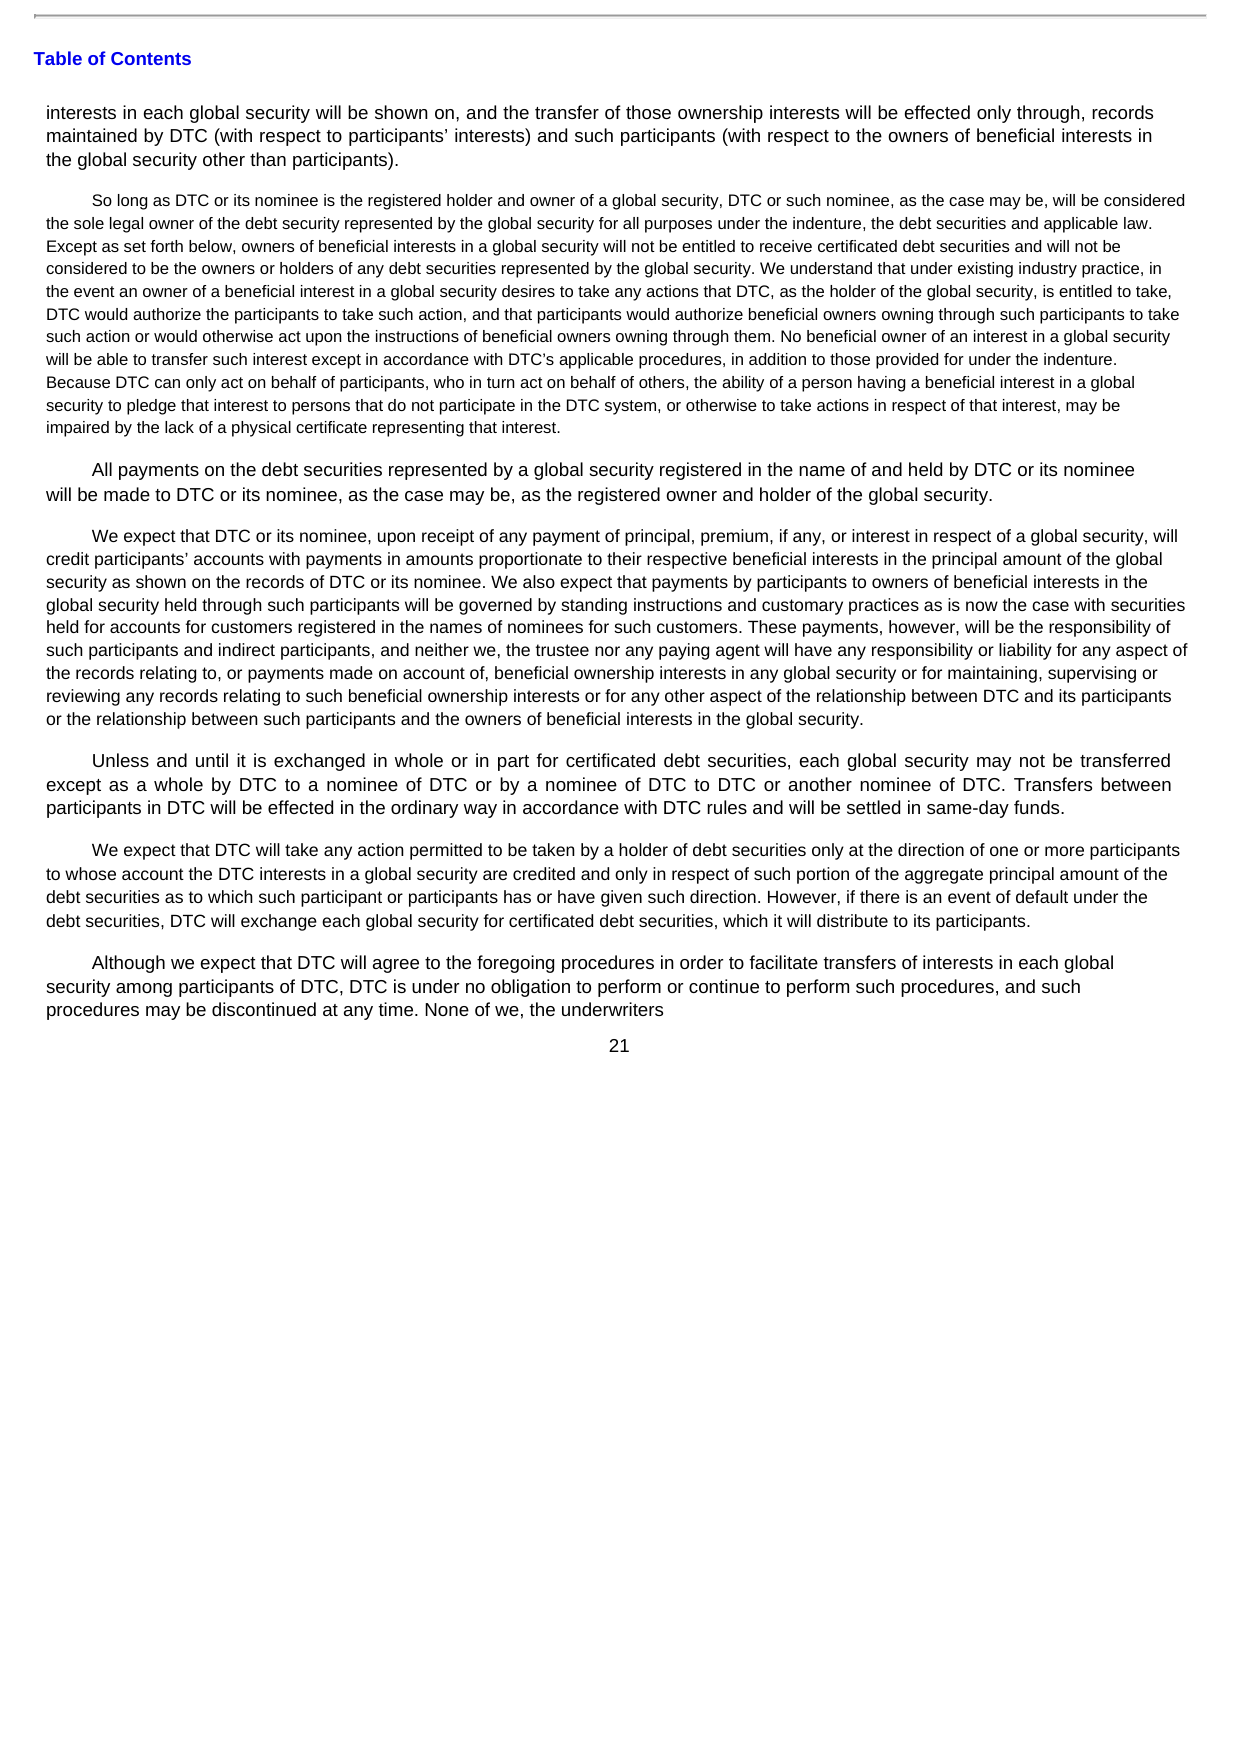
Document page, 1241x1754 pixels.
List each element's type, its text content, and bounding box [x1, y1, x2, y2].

text Although we expect that DTC will agree to the foregoing procedures in order to facilitate transfers of interests in each global security among participants of DTC, DTC is under no obligation to perform or continue to perform such procedures, and such procedures may be discontinued at any time. None of we, the underwriters [46, 952, 1167, 1021]
text Table of Contents [33, 48, 1192, 69]
text All payments on the debt securities represented by a global security registered in the name of and held by DTC or its nominee will be made to DTC or its nominee, as the case may be, as the registered owner and holder of the global security. [46, 459, 1157, 505]
text interests in each global security will be shown on, and the transfer of those ownership interests will be effected only through, records maintained by DTC (with respect to participants’ interests) and such participants (with respect to the owners of beneficial interests in the global security other than participants). [46, 102, 1155, 170]
text 21 [33, 1034, 1205, 1056]
text Unless and until it is exchanged in whole or in part for certificated debt securities, each global security may not be transferred except as a whole by DTC to a nominee of DTC or by a nominee of DTC to DTC or another nominee of DTC. Transfers between participants in DTC will be effected in the ordinary way in accordance with DTC rules and will be settled in same-day funds. [46, 750, 1174, 819]
picture [34, 14, 1207, 19]
text We expect that DTC or its nominee, upon receipt of any payment of principal, premium, if any, or interest in respect of a global security, will credit participants’ accounts with payments in amounts proportionate to their respective beneficial interests in the principal amount of the global security as shown on the records of DTC or its nominee. We also expect that payments by participants to owners of beneficial interests in the global security held through such participants will be governed by standing instructions and customary practices as is now the case with securities held for accounts for customers registered in the names of nominees for such customers. These payments, however, will be the responsibility of such participants and indirect participants, and neither we, the trustee nor any paying agent will have any responsibility or liability for any aspect of the records relating to, or payments made on account of, beneficial ownership interests in any global security or for maintaining, supervising or reviewing any records relating to such beneficial ownership interests or for any other aspect of the relationship between DTC and its participants or the relationship between such participants and the owners of beneficial interests in the global security. [46, 526, 1192, 729]
text So long as DTC or its nominee is the registered holder and owner of a global security, DTC or such nominee, as the case may be, will be considered the sole legal owner of the debt security represented by the global security for all purposes under the indenture, the debt securities and applicable law. Except as set forth below, owners of beneficial interests in a global security will not be entitled to receive certificated debt securities and will not be considered to be the owners or holders of any debt securities represented by the global security. We understand that under existing industry practice, in the event an owner of a beneficial interest in a global security desires to take any actions that DTC, as the holder of the global security, is entitled to take, DTC would authorize the participants to take such action, and that participants would authorize beneficial owners owning through such participants to take such action or would otherwise act upon the instructions of beneficial owners owning through them. No beneficial owner of an interest in a global security will be able to transfer such interest except in accordance with DTC’s applicable procedures, in addition to those provided for under the indenture. Because DTC can only act on behalf of participants, who in turn act on behalf of others, the ability of a person having a beneficial interest in a global security to pledge that interest to persons that do not participate in the DTC system, or otherwise to take actions in respect of that interest, may be impaired by the lack of a physical certificate representing that interest. [46, 191, 1186, 437]
text We expect that DTC will take any action permitted to be taken by a holder of debt securities only at the direction of one or more participants to whose account the DTC interests in a global security are credited and only in respect of such portion of the aggregate principal amount of the debt securities as to which such participant or participants has or have given such direction. However, if there is an event of default under the debt securities, DTC will exchange each global security for certificated debt securities, which it will distribute to its participants. [46, 840, 1184, 931]
